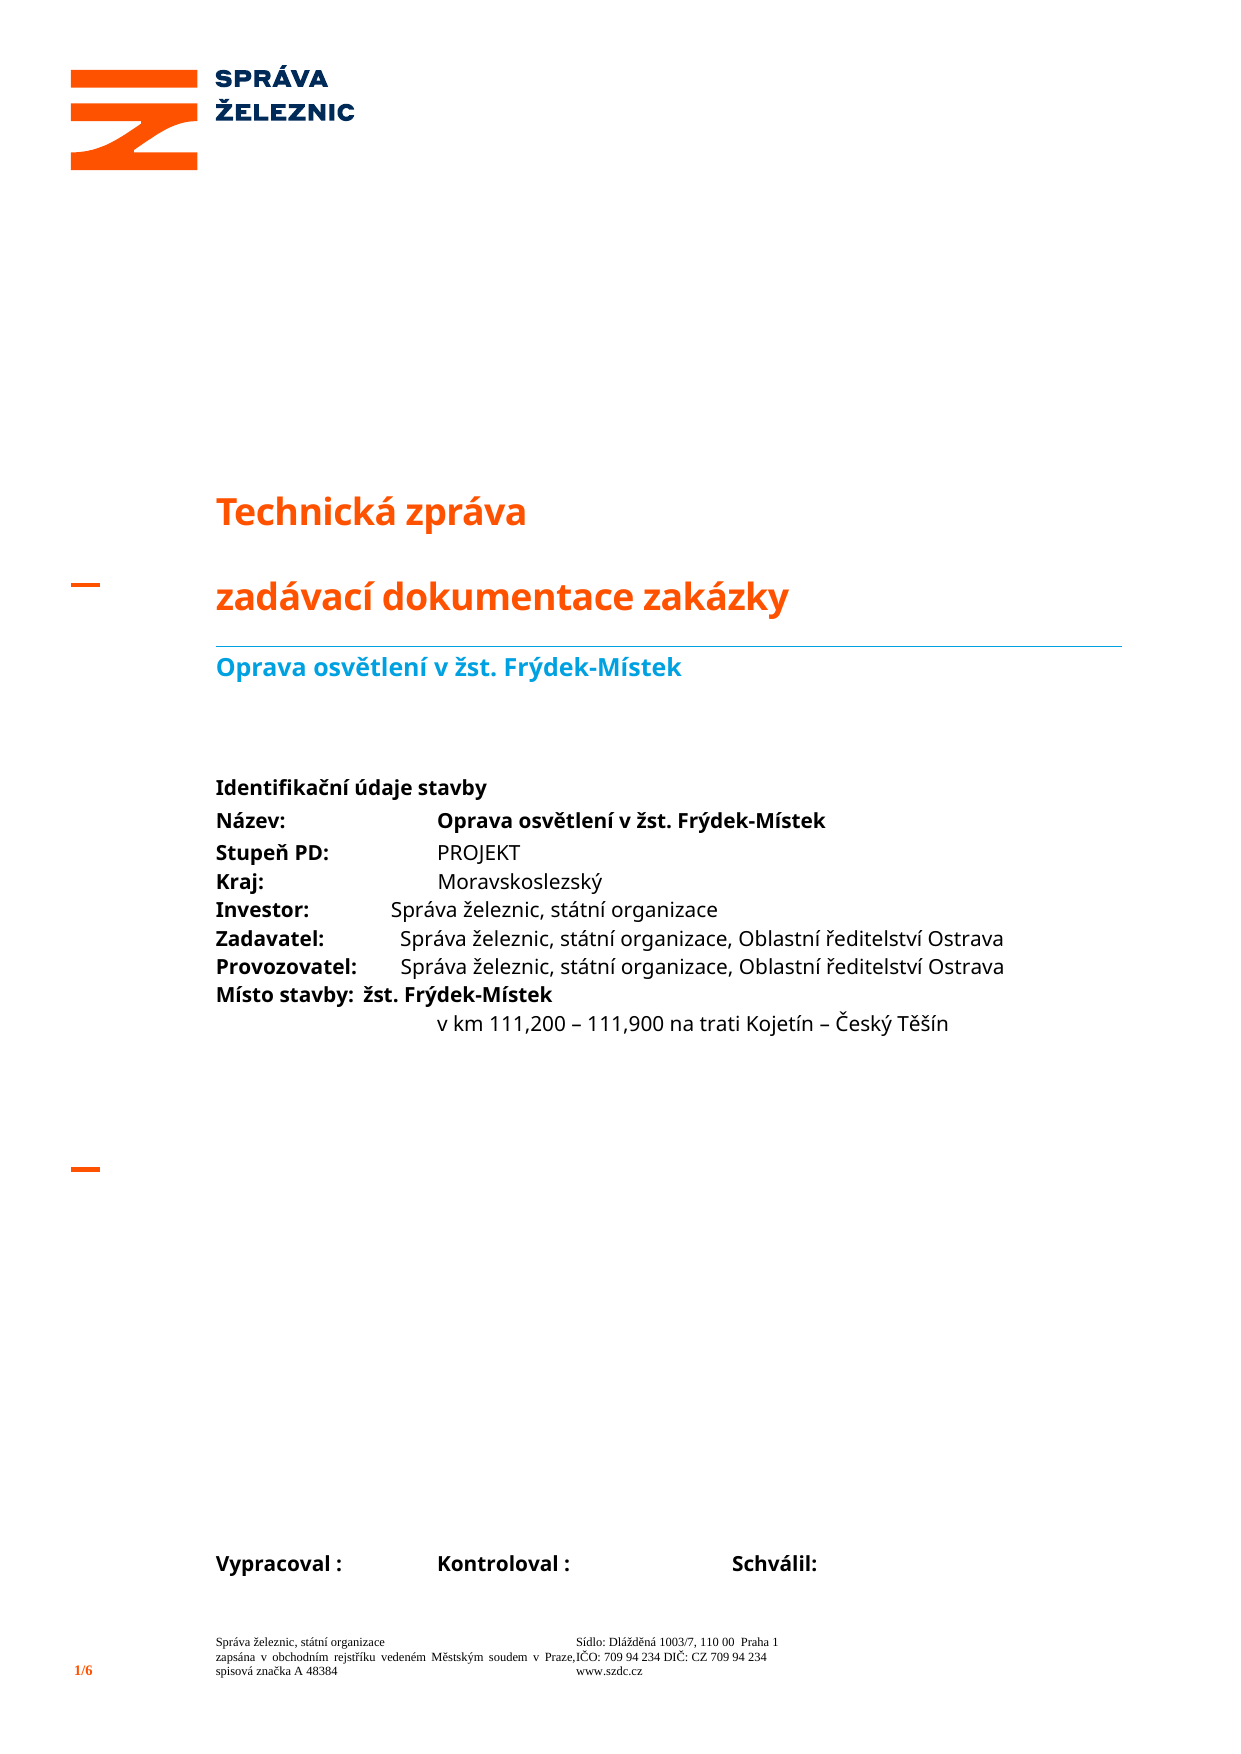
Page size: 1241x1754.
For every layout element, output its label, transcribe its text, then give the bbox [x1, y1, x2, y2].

text Vypracoval : Kontroloval : Schválil: [216, 1549, 1122, 1578]
text v km 111,200 – 111,900 na trati Kojetín – Český Těšín [363, 1009, 1122, 1037]
text Zadavatel: Správa železnic, státní organizace, Oblastní ředitelství Ostrava [216, 924, 1122, 952]
subtitle Technická zpráva [216, 486, 1122, 537]
text Provozovatel: Správa železnic, státní organizace, Oblastní ředitelství Ostrava [216, 952, 1122, 981]
text Kraj: Moravskoslezský [216, 867, 1122, 895]
subtitle Identifikační údaje stavby [216, 773, 1122, 802]
text Investor: Správa železnic, státní organizace [216, 895, 1122, 924]
subtitle Stupeň PD: PROJEKT [216, 838, 1122, 867]
text Místo stavby: žst. Frýdek-Místek [216, 981, 1122, 1009]
subtitle zadávací dokumentace zakázky [216, 570, 1122, 621]
subtitle Název: Oprava osvětlení v žst. Frýdek-Místek [216, 806, 1122, 834]
subtitle Oprava osvětlení v žst. Frýdek-Místek [216, 647, 1122, 683]
